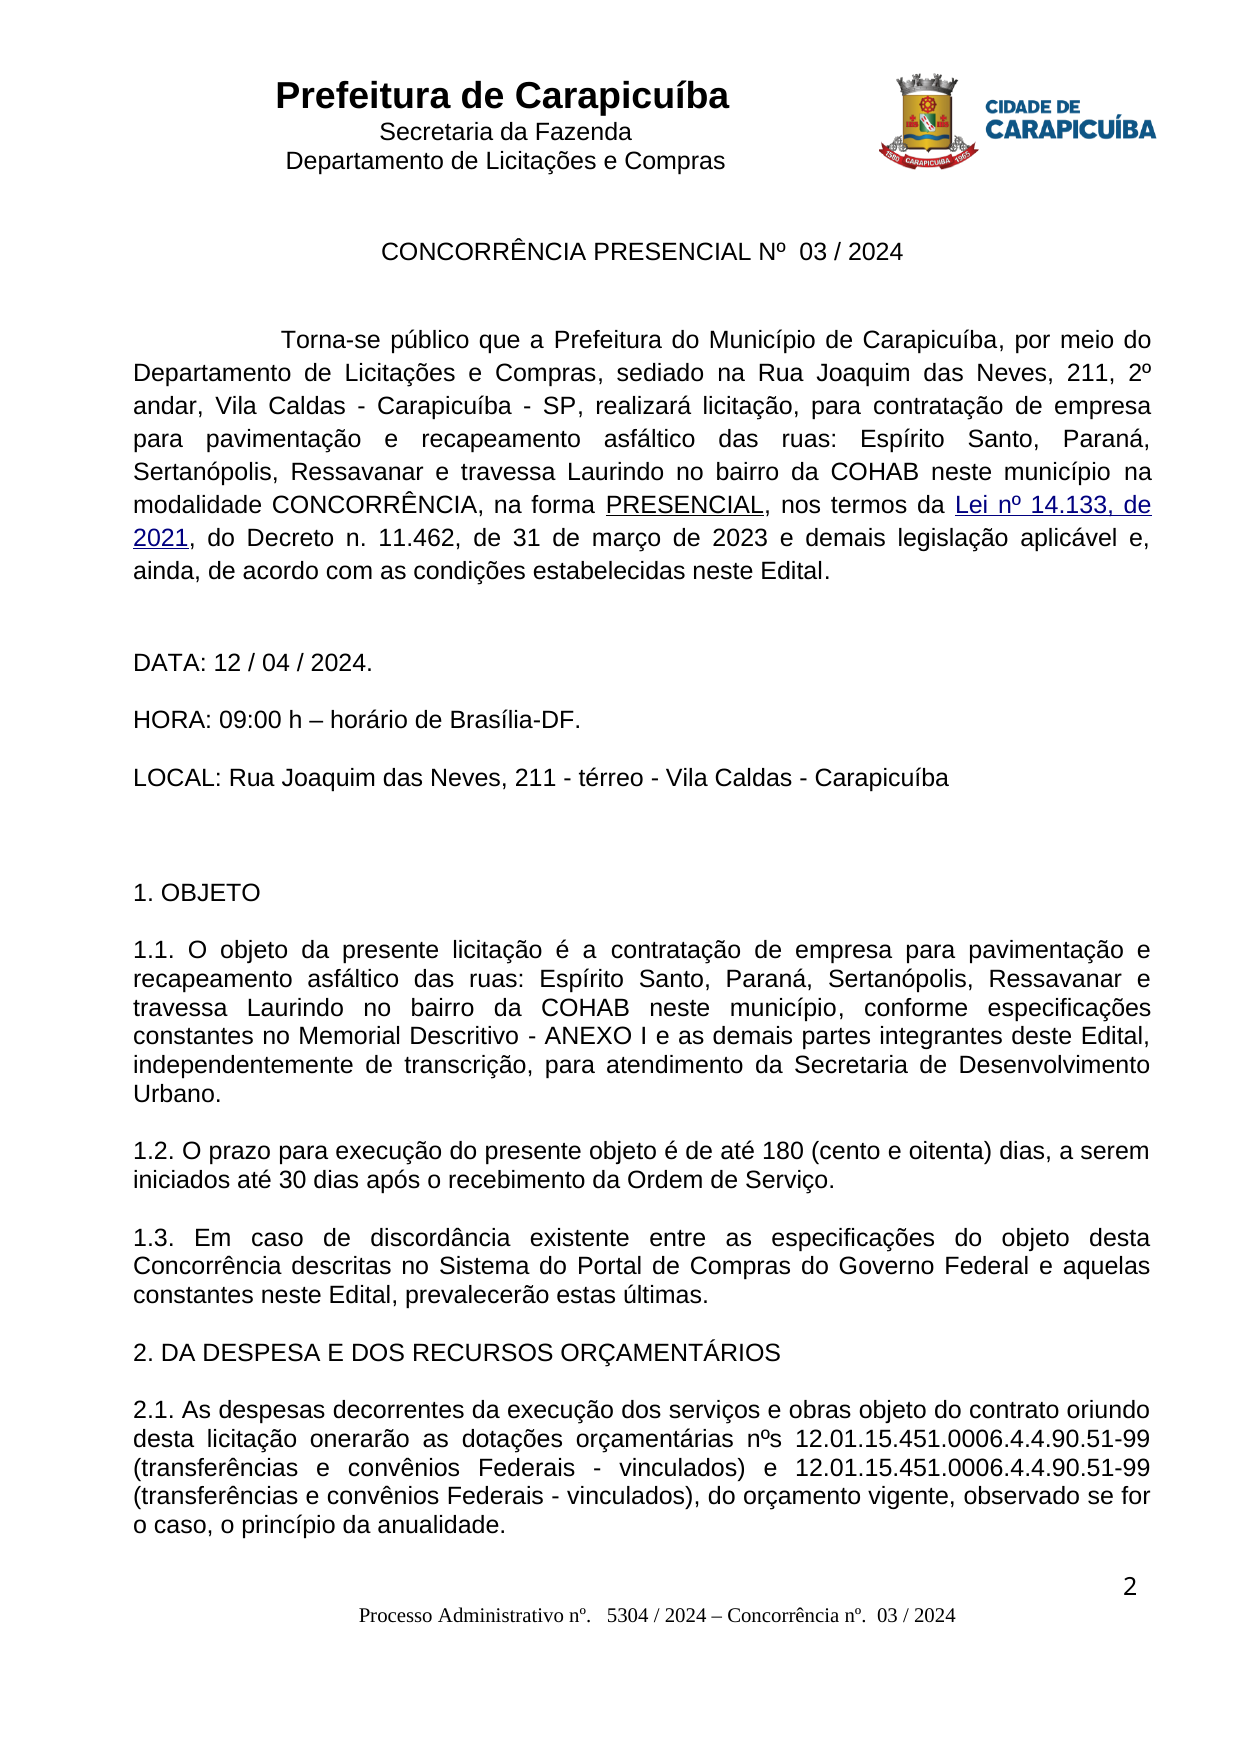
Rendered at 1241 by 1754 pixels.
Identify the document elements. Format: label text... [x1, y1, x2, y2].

text LOCAL: Rua Joaquim das Neves, 211 - térreo - Vila Caldas - Carapicuíba [133, 763, 1152, 791]
picture [877, 65, 1159, 172]
text 1. OBJETO [133, 878, 1152, 906]
text HORA: 09:00 h – horário de Brasília-DF. [133, 705, 1152, 734]
text 2. DA DESPESA E DOS RECURSOS ORÇAMENTÁRIOS [133, 1338, 1152, 1366]
text DATA: 12 / 04 / 2024. [133, 648, 1152, 676]
text 1.2. O prazo para execução do presente objeto é de até 180 (cento e oitenta) dias, a serem iniciados até 30 dias após o recebimento da Ordem de Serviço. [133, 1136, 1152, 1194]
text CONCORRÊNCIA PRESENCIAL Nº 03 / 2024 [133, 237, 1152, 266]
text 1.1. O objeto da presente licitação é a contratação de empresa para pavimentação e recapeamento asfáltico das ruas: Espírito Santo, Paraná, Sertanópolis, Ressavanar e travessa Laurindo no bairro da COHAB neste município, conforme especificações constantes no Memorial Descritivo - ANEXO I e as demais partes integrantes deste Edital, independentemente de transcrição, para atendimento da Secretaria de Desenvolvimento Urbano. [133, 935, 1152, 1108]
text 2.1. As despesas decorrentes da execução dos serviços e obras objeto do contrato oriundo desta licitação onerarão as dotações orçamentárias nºs 12.01.15.451.0006.4.4.90.51-99 (transferências e convênios Federais - vinculados) e 12.01.15.451.0006.4.4.90.51-99 (transferências e convênios Federais - vinculados), do orçamento vigente, observado se for o caso, o princípio da anualidade. [133, 1395, 1152, 1539]
text Torna-se público que a Prefeitura do Município de Carapicuíba, por meio do Departamento de Licitações e Compras, sediado na Rua Joaquim das Neves, 211, 2º andar, Vila Caldas - Carapicuíba - SP, realizará licitação, para contratação de empresa para pavimentação e recapeamento asfáltico das ruas: Espírito Santo, Paraná, Sertanópolis, Ressavanar e travessa Laurindo no bairro da COHAB neste município na modalidade CONCORRÊNCIA, na forma PRESENCIAL, nos termos da Lei nº 14.133, de 2021, do Decreto n. 11.462, de 31 de março de 2023 e demais legislação aplicável e, ainda, de acordo com as condições estabelecidas neste Edital. [133, 325, 1152, 584]
text 1.3. Em caso de discordância existente entre as especificações do objeto desta Concorrência descritas no Sistema do Portal de Compras do Governo Federal e aquelas constantes neste Edital, prevalecerão estas últimas. [133, 1223, 1152, 1309]
